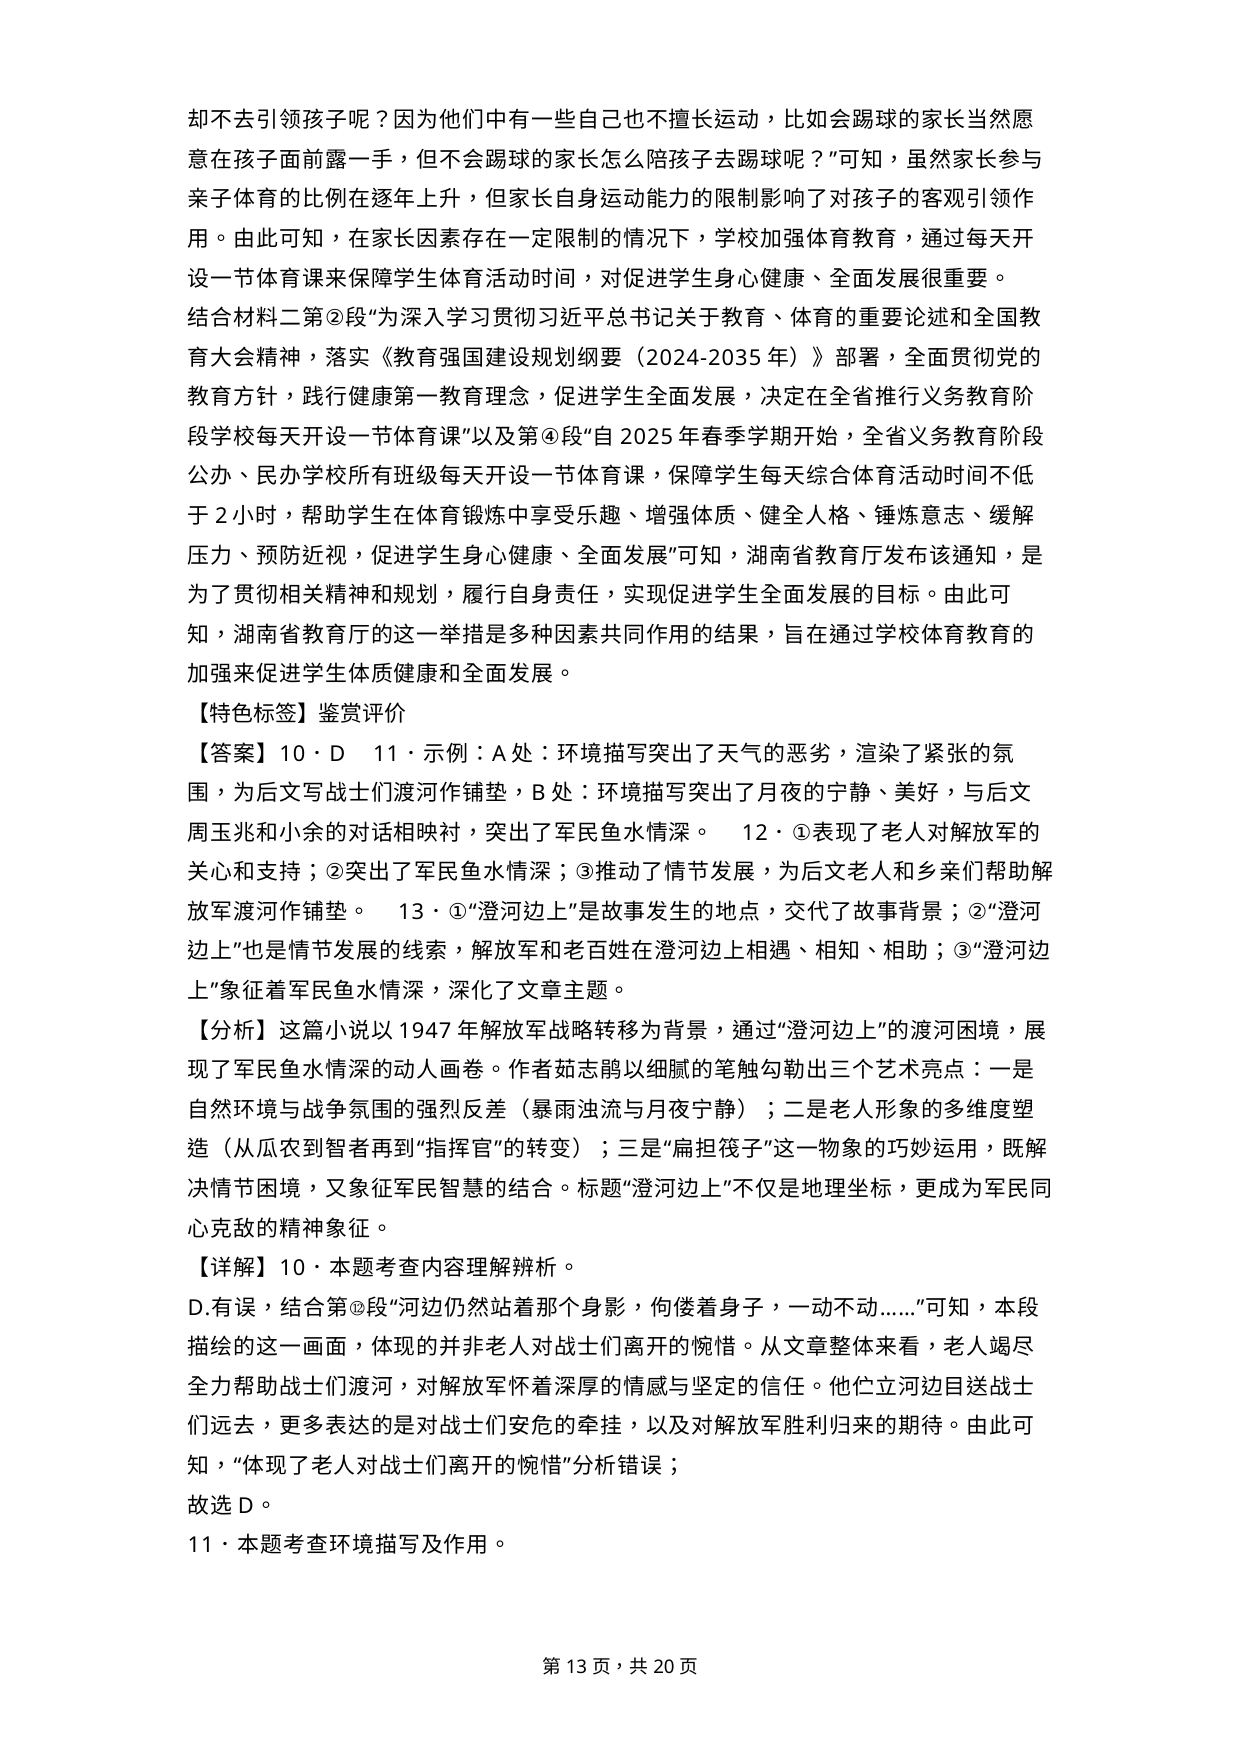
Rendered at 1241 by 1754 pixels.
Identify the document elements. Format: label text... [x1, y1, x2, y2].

text 故选D。 [187, 1489, 1053, 1519]
text 【特色标签】鉴赏评价 [187, 698, 1053, 728]
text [187, 104, 1053, 292]
text D.有误，结合第⑫段“河边仍然站着那个身影，佝偻着身子，一动不动……”可知，本段描绘的这一画面，体现的并非老人对战士们离开的惋惜。从文章整体来看，老人竭尽全力帮助战士们渡河，对解放军怀着深厚的情感与坚定的信任。他伫立河边目送战士们远去，更多表达的是对战士们安危的牵挂，以及对解放军胜利归来的期待。由此可知，“体现了老人对战士们离开的惋惜”分析错误； [187, 1292, 1053, 1480]
text 【分析】这篇小说以1947年解放军战略转移为背景，通过“澄河边上”的渡河困境，展现了军民鱼水情深的动人画卷。作者茹志鹃以细腻的笔触勾勒出三个艺术亮点：一是自然环境与战争氛围的强烈反差（暴雨浊流与月夜宁静）；二是老人形象的多维度塑造（从瓜农到智者再到“指挥官”的转变）；三是“扁担筏子”这一物象的巧妙运用，既解决情节困境，又象征军民智慧的结合。标题“澄河边上”不仅是地理坐标，更成为军民同心克敌的精神象征。 [187, 1014, 1053, 1242]
text 【详解】10．本题考查内容理解辨析。 [187, 1252, 1053, 1282]
text 11．本题考查环境描写及作用。 [187, 1529, 1053, 1559]
text 结合材料二第②段“为深入学习贯彻习近平总书记关于教育、体育的重要论述和全国教育大会精神，落实《教育强国建设规划纲要（2024-2035年）》部署，全面贯彻党的教育方针，践行健康第一教育理念，促进学生全面发展，决定在全省推行义务教育阶段学校每天开设一节体育课”以及第④段“自2025年春季学期开始，全省义务教育阶段公办、民办学校所有班级每天开设一节体育课，保障学生每天综合体育活动时间不低于2小时，帮助学生在体育锻炼中享受乐趣、增强体质、健全人格、锤炼意志、缓解压力、预防近视，促进学生身心健康、全面发展”可知，湖南省教育厅发布该通知，是为了贯彻相关精神和规划，履行自身责任，实现促进学生全面发展的目标。由此可知，湖南省教育厅的这一举措是多种因素共同作用的结果，旨在通过学校体育教育的加强来促进学生体质健康和全面发展。 [187, 302, 1053, 688]
text 【答案】10．D 11．示例：A处：环境描写突出了天气的恶劣，渲染了紧张的氛围，为后文写战士们渡河作铺垫，B处：环境描写突出了月夜的宁静、美好，与后文周玉兆和小余的对话相映衬，突出了军民鱼水情深。 12．①表现了老人对解放军的关心和支持；②突出了军民鱼水情深；③推动了情节发展，为后文老人和乡亲们帮助解放军渡河作铺垫。 13．①“澄河边上”是故事发生的地点，交代了故事背景；②“澄河边上”也是情节发展的线索，解放军和老百姓在澄河边上相遇、相知、相助；③“澄河边上”象征着军民鱼水情深，深化了文章主题。 [187, 737, 1053, 1005]
